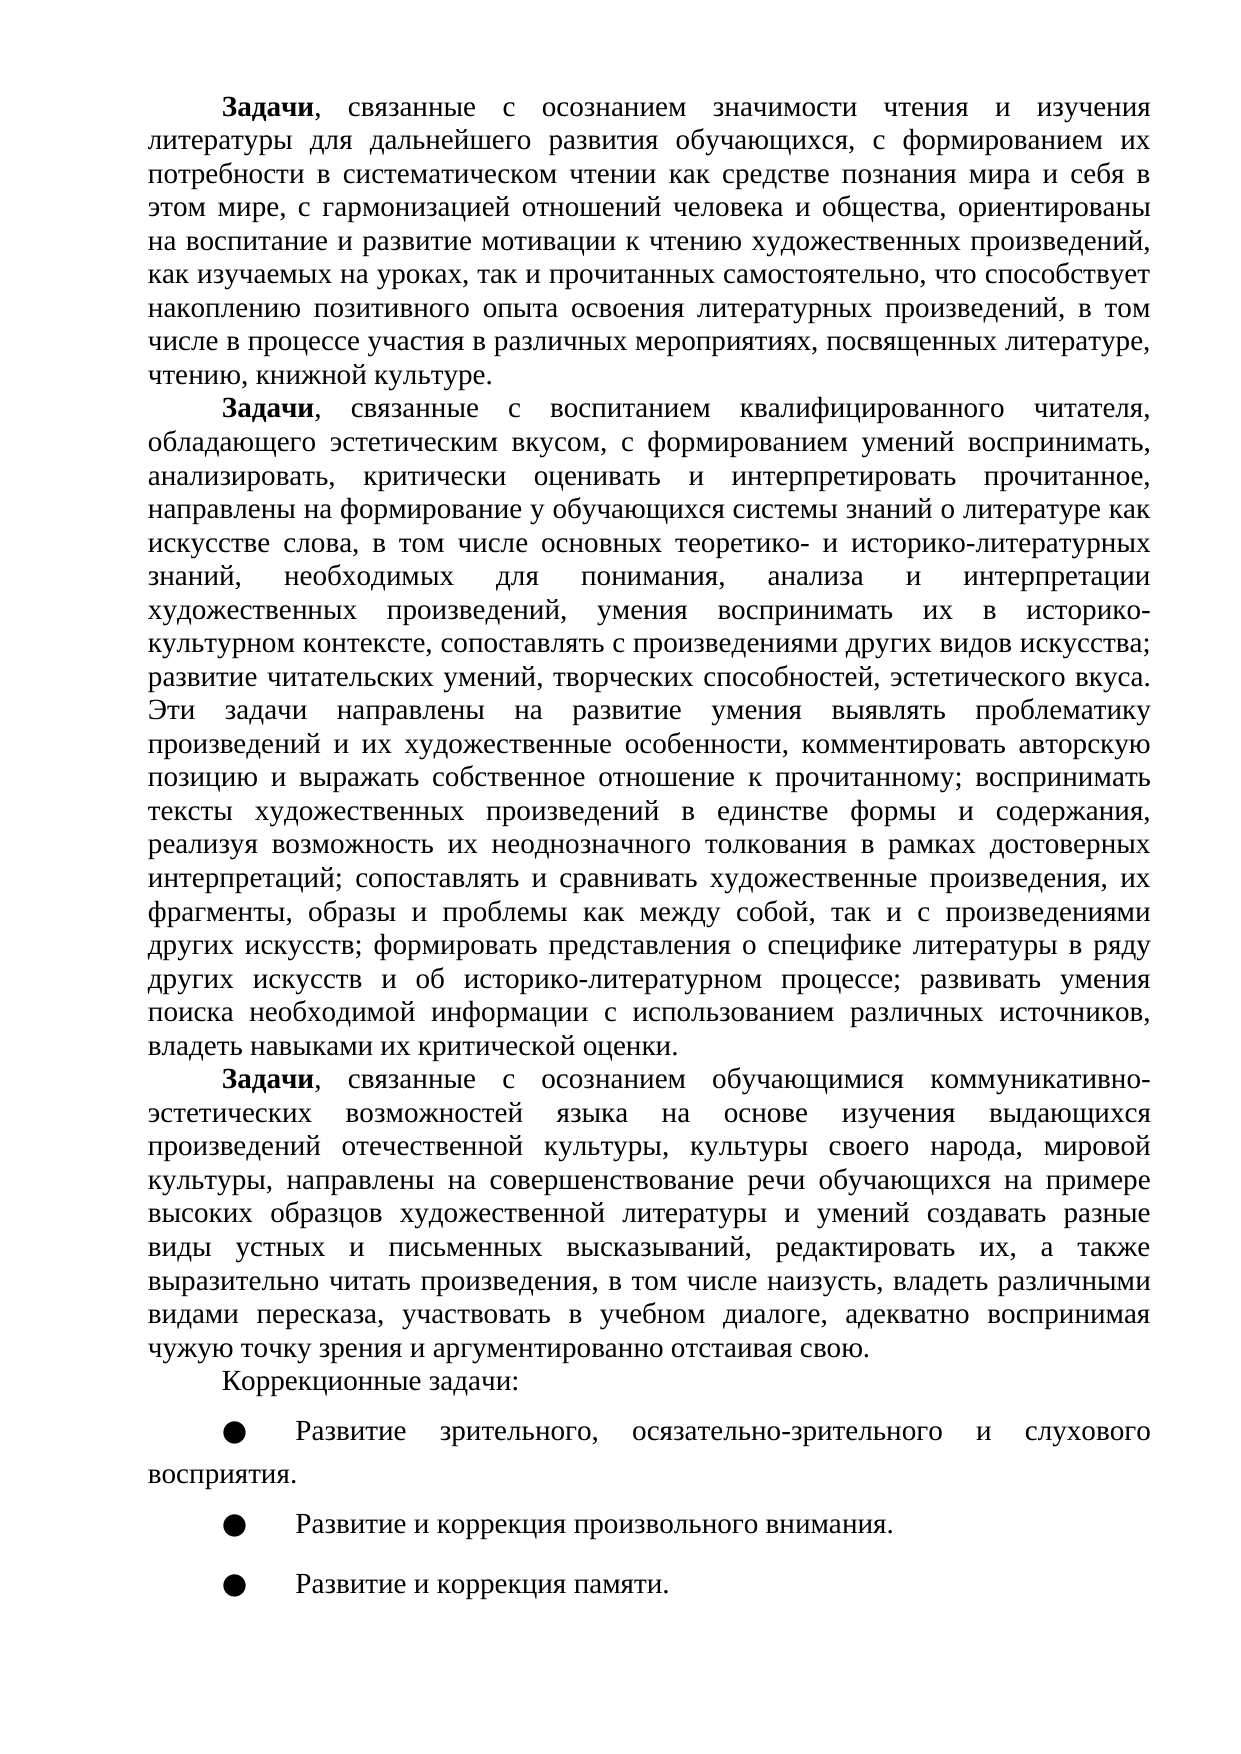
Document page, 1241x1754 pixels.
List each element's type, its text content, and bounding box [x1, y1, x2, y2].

text Задачи, связанные с воспитанием квалифицированного читателя, обладающего эстетическим вкусом, с формированием умений воспринимать, анализировать, критически оценивать и интерпретировать прочитанное, направлены на формирование у обучающихся системы знаний о литературе как искусстве слова, в том числе основных теоретико- и историко-литературных знаний, необходимых для понимания, анализа и интерпретации художественных произведений, умения воспринимать их в историко-культурном контексте, сопоставлять с произведениями других видов искусства; развитие читательских умений, творческих способностей, эстетического вкуса. Эти задачи направлены на развитие умения выявлять проблематику произведений и их художественные особенности, комментировать авторскую позицию и выражать собственное отношение к прочитанному; воспринимать тексты художественных произведений в единстве формы и содержания, реализуя возможность их неоднозначного толкования в рамках достоверных интерпретаций; сопоставлять и сравнивать художественные произведения, их фрагменты, образы и проблемы как между собой, так и с произведениями других искусств; формировать представления о специфике литературы в ряду других искусств и об историко-литературном процессе; развивать умения поиска необходимой информации с использованием различных источников, владеть навыками их критической оценки. [148, 391, 1152, 1061]
list Развитие и коррекция памяти. [148, 1550, 1152, 1610]
list Развитие зрительного, осязательно-зрительного и слухового восприятия. [148, 1397, 1152, 1490]
text Коррекционные задачи: [148, 1363, 1152, 1397]
text Задачи, связанные с осознанием обучающимися коммуникативно-эстетических возможностей языка на основе изучения выдающихся произведений отечественной культуры, культуры своего народа, мировой культуры, направлены на совершенствование речи обучающихся на примере высоких образцов художественной литературы и умений создавать разные виды устных и письменных высказываний, редактировать их, а также выразительно читать произведения, в том числе наизусть, владеть различными видами пересказа, участвовать в учебном диалоге, адекватно воспринимая чужую точку зрения и аргументированно отстаивая свою. [148, 1061, 1152, 1363]
list Развитие и коррекция произвольного внимания. [148, 1490, 1152, 1550]
text Задачи, связанные с осознанием значимости чтения и изучения литературы для дальнейшего развития обучающихся, с формированием их потребности в систематическом чтении как средстве познания мира и себя в этом мире, с гармонизацией отношений человека и общества, ориентированы на воспитание и развитие мотивации к чтению художественных произведений, как изучаемых на уроках, так и прочитанных самостоятельно, что способствует накоплению позитивного опыта освоения литературных произведений, в том числе в процессе участия в различных мероприятиях, посвященных литературе, чтению, книжной культуре. [148, 89, 1152, 391]
